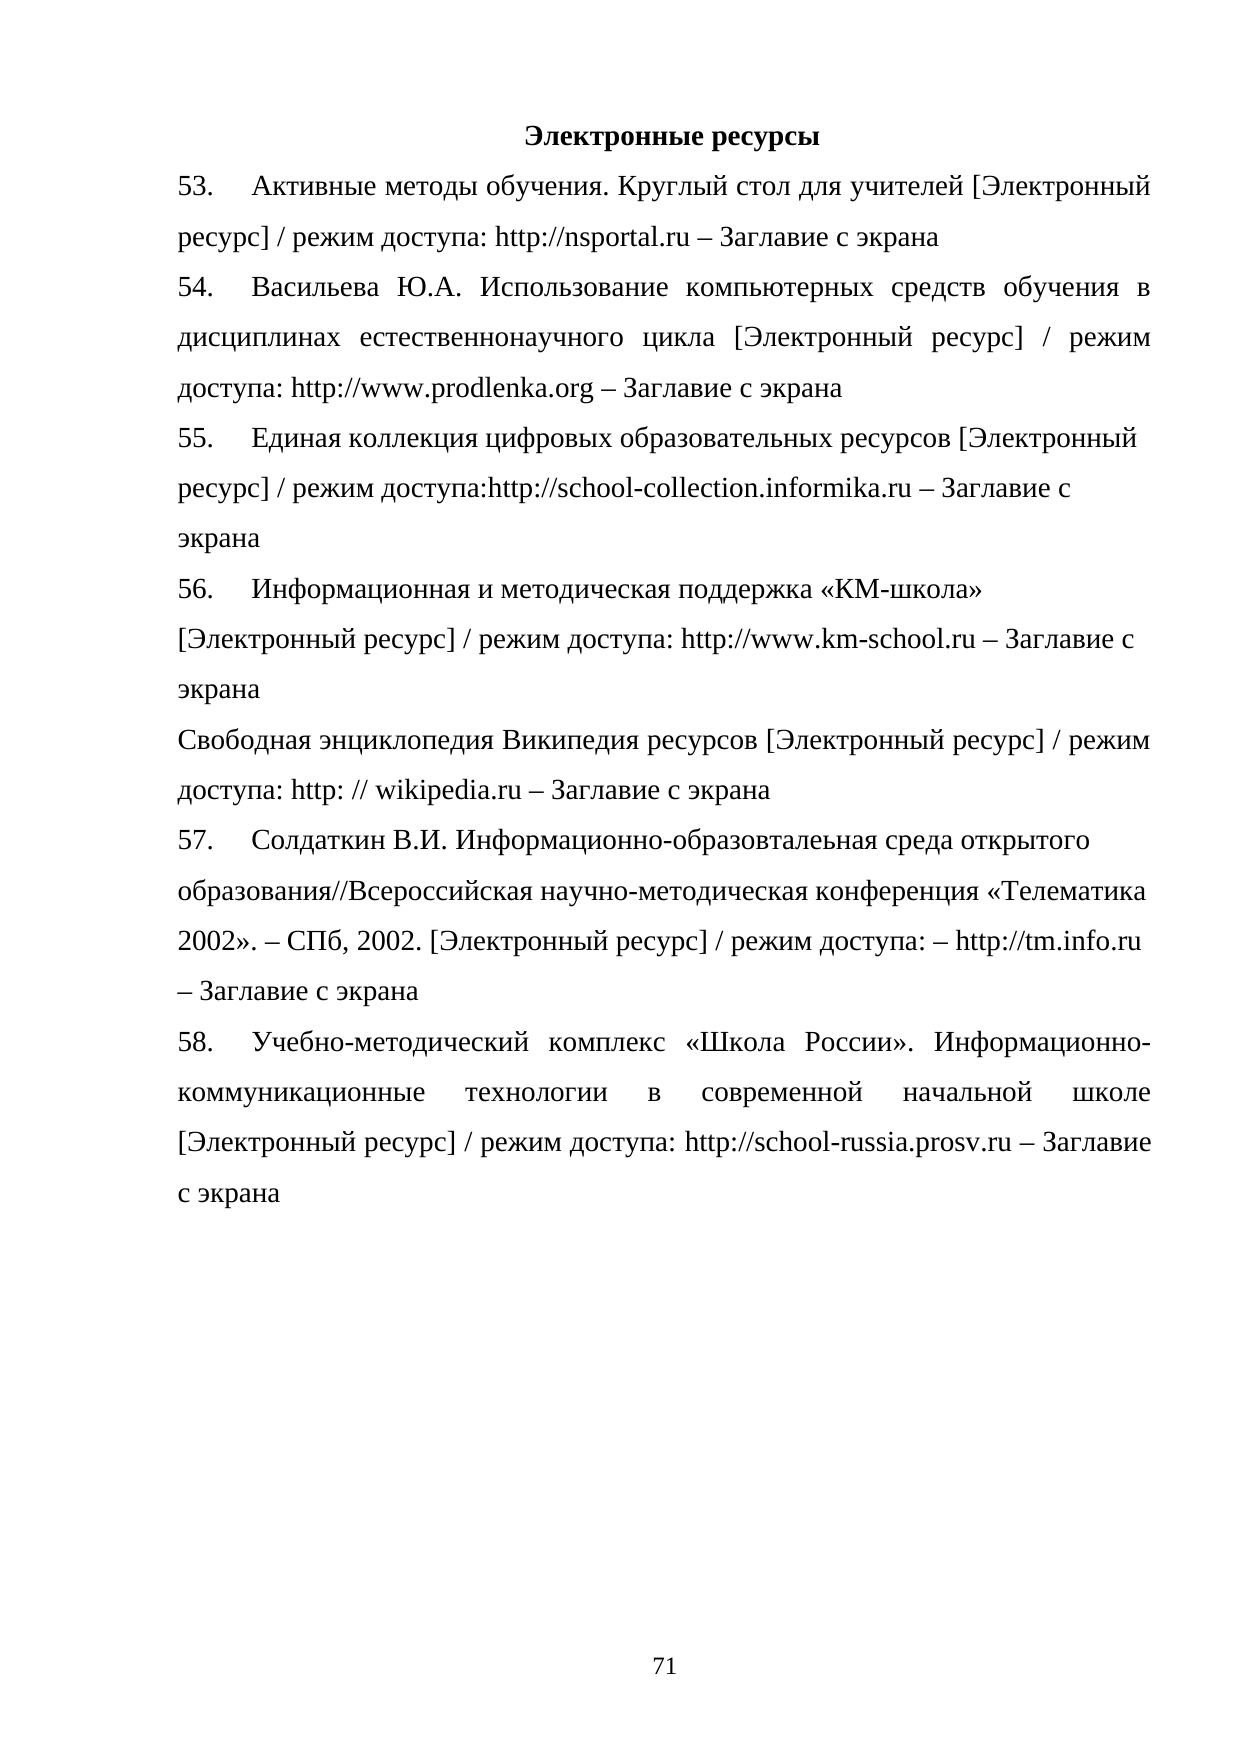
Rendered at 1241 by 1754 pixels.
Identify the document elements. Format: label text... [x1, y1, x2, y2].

list Учебно-методический комплекс «Школа России». Информационно-коммуникационные технологии в современной начальной школе [Электронный ресурс] / режим доступа: http://school-russia.prosv.ru – Заглавие с экрана [177, 1024, 1152, 1208]
list Свободная энциклопедия Википедия ресурсов [Электронный ресурс] / режим доступа: http: // wikipedia.ru – Заглавие с экрана [177, 722, 1152, 806]
text Электронные ресурсы [192, 118, 1152, 152]
list Единая коллекция цифровых образовательных ресурсов [Электронный ресурс] / режим доступа:http://school-collection.informika.ru – Заглавие с экрана [177, 420, 1152, 554]
list Васильева Ю.А. Использование компьютерных средств обучения в дисциплинах естественнонаучного цикла [Электронный ресурс] / режим доступа: http://www.prodlenka.org – Заглавие с экрана [177, 269, 1152, 403]
list Активные методы обучения. Круглый стол для учителей [Электронный ресурс] / режим доступа: http://nsportal.ru – Заглавие с экрана [177, 168, 1152, 252]
list Информационная и методическая поддержка «КМ-школа» [Электронный ресурс] / режим доступа: http://www.km-school.ru – Заглавие с экрана [177, 571, 1152, 705]
list Солдаткин В.И. Информационно-образовталеьная среда открытого образования//Всероссийская научно-методическая конференция «Телематика 2002». – СПб, 2002. [Электронный ресурс] / режим доступа: – http://tm.info.ru – Заглавие с экрана [177, 822, 1152, 1007]
